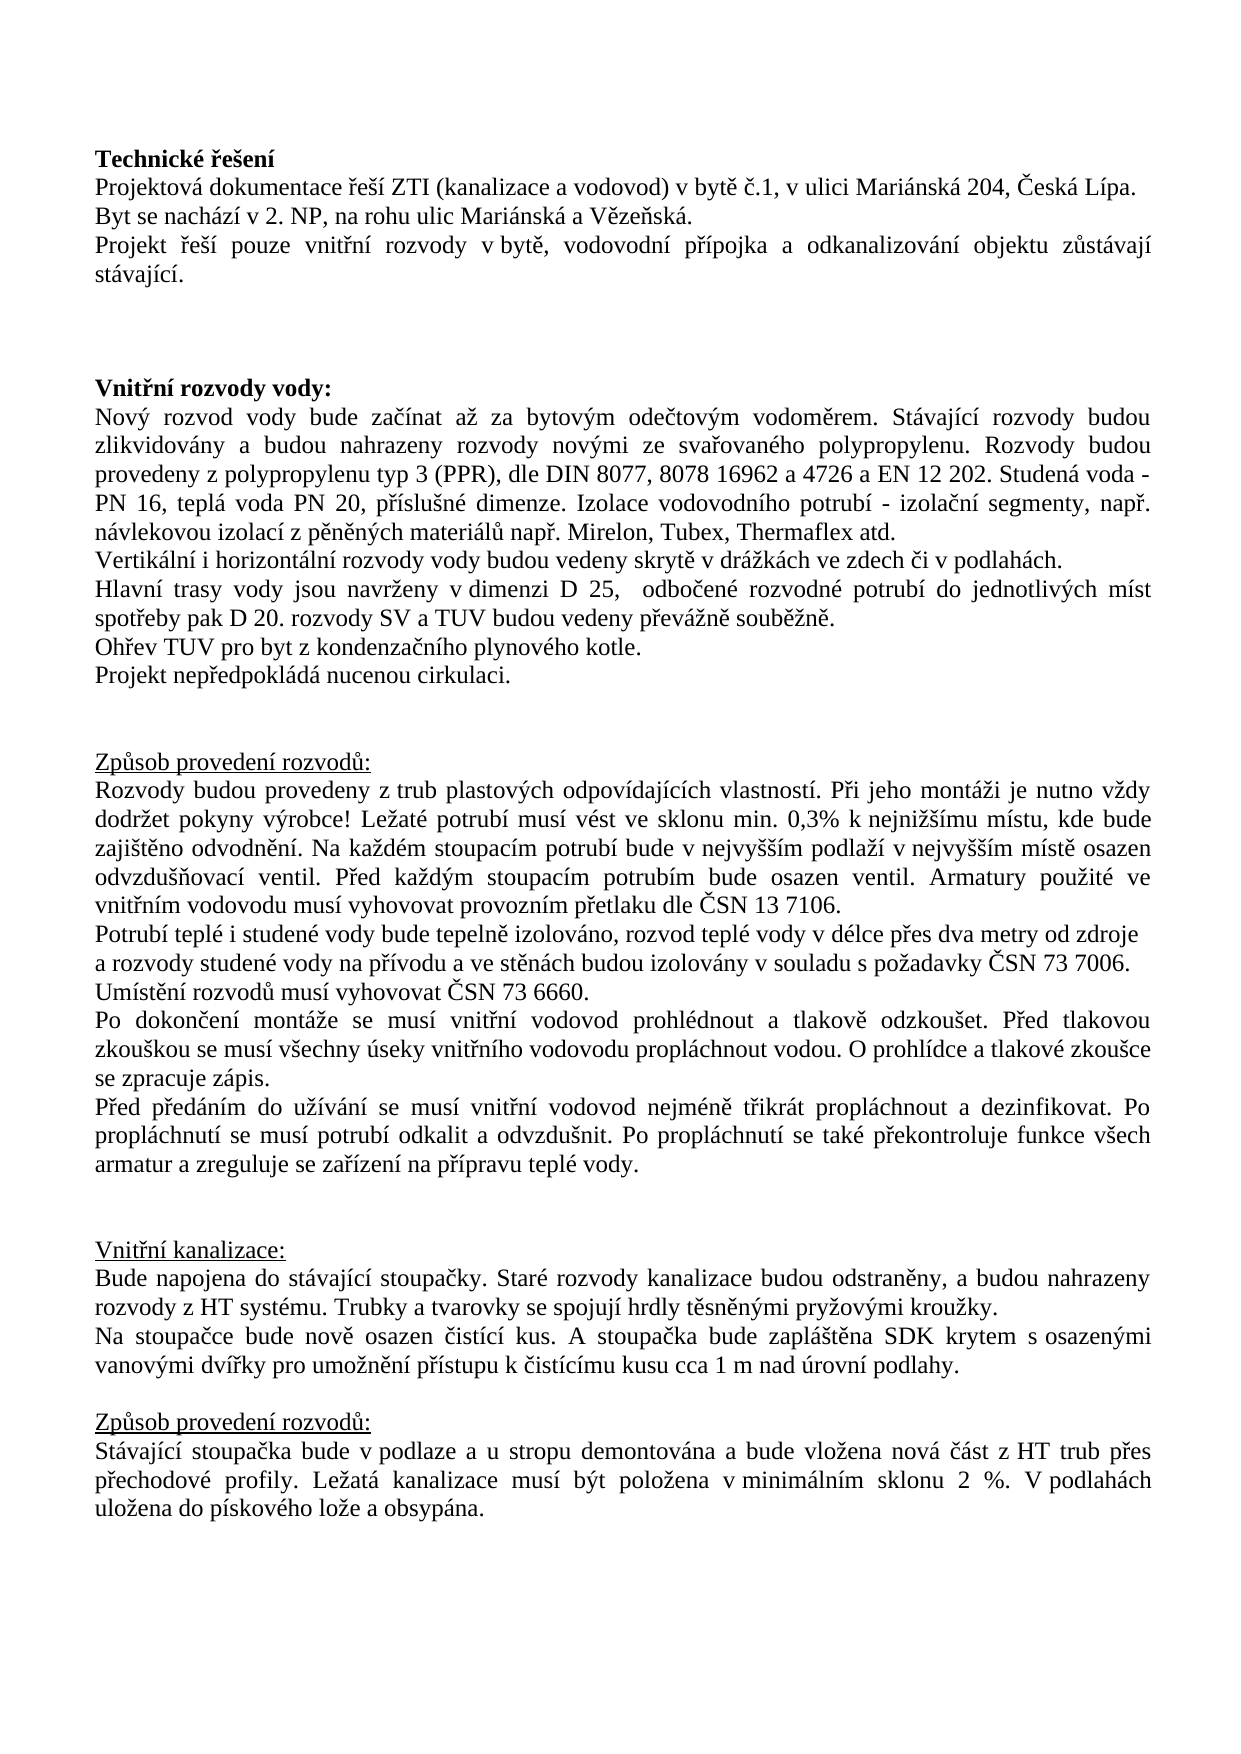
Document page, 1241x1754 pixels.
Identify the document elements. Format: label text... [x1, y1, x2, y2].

text Na stoupačce bude nově osazen čistící kus. A stoupačka bude zapláštěna SDK krytem s osazenými vanovými dvířky pro umožnění přístupu k čistícímu kusu cca 1 m nad úrovní podlahy. [94, 1321, 1152, 1378]
text Umístění rozvodů musí vyhovovat ČSN 73 6660. [94, 977, 1152, 1006]
text Způsob provedení rozvodů: [94, 1407, 1152, 1436]
text Projekt nepředpokládá nucenou cirkulaci. [94, 661, 1152, 689]
text Vertikální i horizontální rozvody vody budou vedeny skrytě v drážkách ve zdech či v podlahách. [94, 546, 1152, 574]
text Potrubí teplé i studené vody bude tepelně izolováno, rozvod teplé vody v délce přes dva metry od zdroje a rozvody studené vody na přívodu a ve stěnách budou izolovány v souladu s požadavky ČSN 73 7006. [94, 919, 1152, 977]
text Způsob provedení rozvodů: [94, 747, 1152, 776]
text Vnitřní rozvody vody: [94, 373, 1152, 402]
text Byt se nachází v 2. NP, na rohu ulic Mariánská a Vězeňská. [94, 201, 1152, 230]
text Ohřev TUV pro byt z kondenzačního plynového kotle. [94, 632, 1152, 661]
text Rozvody budou provedeny z trub plastových odpovídajících vlastností. Při jeho montáži je nutno vždy dodržet pokyny výrobce! Ležaté potrubí musí vést ve sklonu min. 0,3% k nejnižšímu místu, kde bude zajištěno odvodnění. Na každém stoupacím potrubí bude v nejvyšším podlaží v nejvyšším místě osazen odvzdušňovací ventil. Před každým stoupacím potrubím bude osazen ventil. Armatury použité ve vnitřním vodovodu musí vyhovovat provozním přetlaku dle ČSN 13 7106. [94, 776, 1152, 919]
text Vnitřní kanalizace: [94, 1235, 1152, 1263]
text Hlavní trasy vody jsou navrženy v dimenzi D 25, odbočené rozvodné potrubí do jednotlivých míst spotřeby pak D 20. rozvody SV a TUV budou vedeny převážně souběžně. [94, 574, 1152, 632]
text Po dokončení montáže se musí vnitřní vodovod prohlédnout a tlakově odzkoušet. Před tlakovou zkouškou se musí všechny úseky vnitřního vodovodu propláchnout vodou. O prohlídce a tlakové zkoušce se zpracuje zápis. [94, 1006, 1152, 1092]
text Projekt řeší pouze vnitřní rozvody v bytě, vodovodní přípojka a odkanalizování objektu zůstávají stávající. [94, 230, 1152, 287]
text Technické řešení [94, 144, 1152, 172]
text Projektová dokumentace řeší ZTI (kanalizace a vodovod) v bytě č.1, v ulici Mariánská 204, Česká Lípa. [94, 172, 1152, 201]
text Před předáním do užívání se musí vnitřní vodovod nejméně třikrát propláchnout a dezinfikovat. Po propláchnutí se musí potrubí odkalit a odvzdušnit. Po propláchnutí se také překontroluje funkce všech armatur a zreguluje se zařízení na přípravu teplé vody. [94, 1092, 1152, 1178]
text Bude napojena do stávající stoupačky. Staré rozvody kanalizace budou odstraněny, a budou nahrazeny rozvody z HT systému. Trubky a tvarovky se spojují hrdly těsněnými pryžovými kroužky. [94, 1263, 1152, 1321]
text Nový rozvod vody bude začínat až za bytovým odečtovým vodoměrem. Stávající rozvody budou zlikvidovány a budou nahrazeny rozvody novými ze svařovaného polypropylenu. Rozvody budou provedeny z polypropylenu typ 3 (PPR), dle DIN 8077, 8078 16962 a 4726 a EN 12 202. Studená voda - PN 16, teplá voda PN 20, příslušné dimenze. Izolace vodovodního potrubí - izolační segmenty, např. návlekovou izolací z pěněných materiálů např. Mirelon, Tubex, Thermaflex atd. [94, 402, 1152, 546]
text Stávající stoupačka bude v podlaze a u stropu demontována a bude vložena nová část z HT trub přes přechodové profily. Ležatá kanalizace musí být položena v minimálním sklonu 2 %. V podlahách uložena do pískového lože a obsypána. [94, 1436, 1152, 1522]
